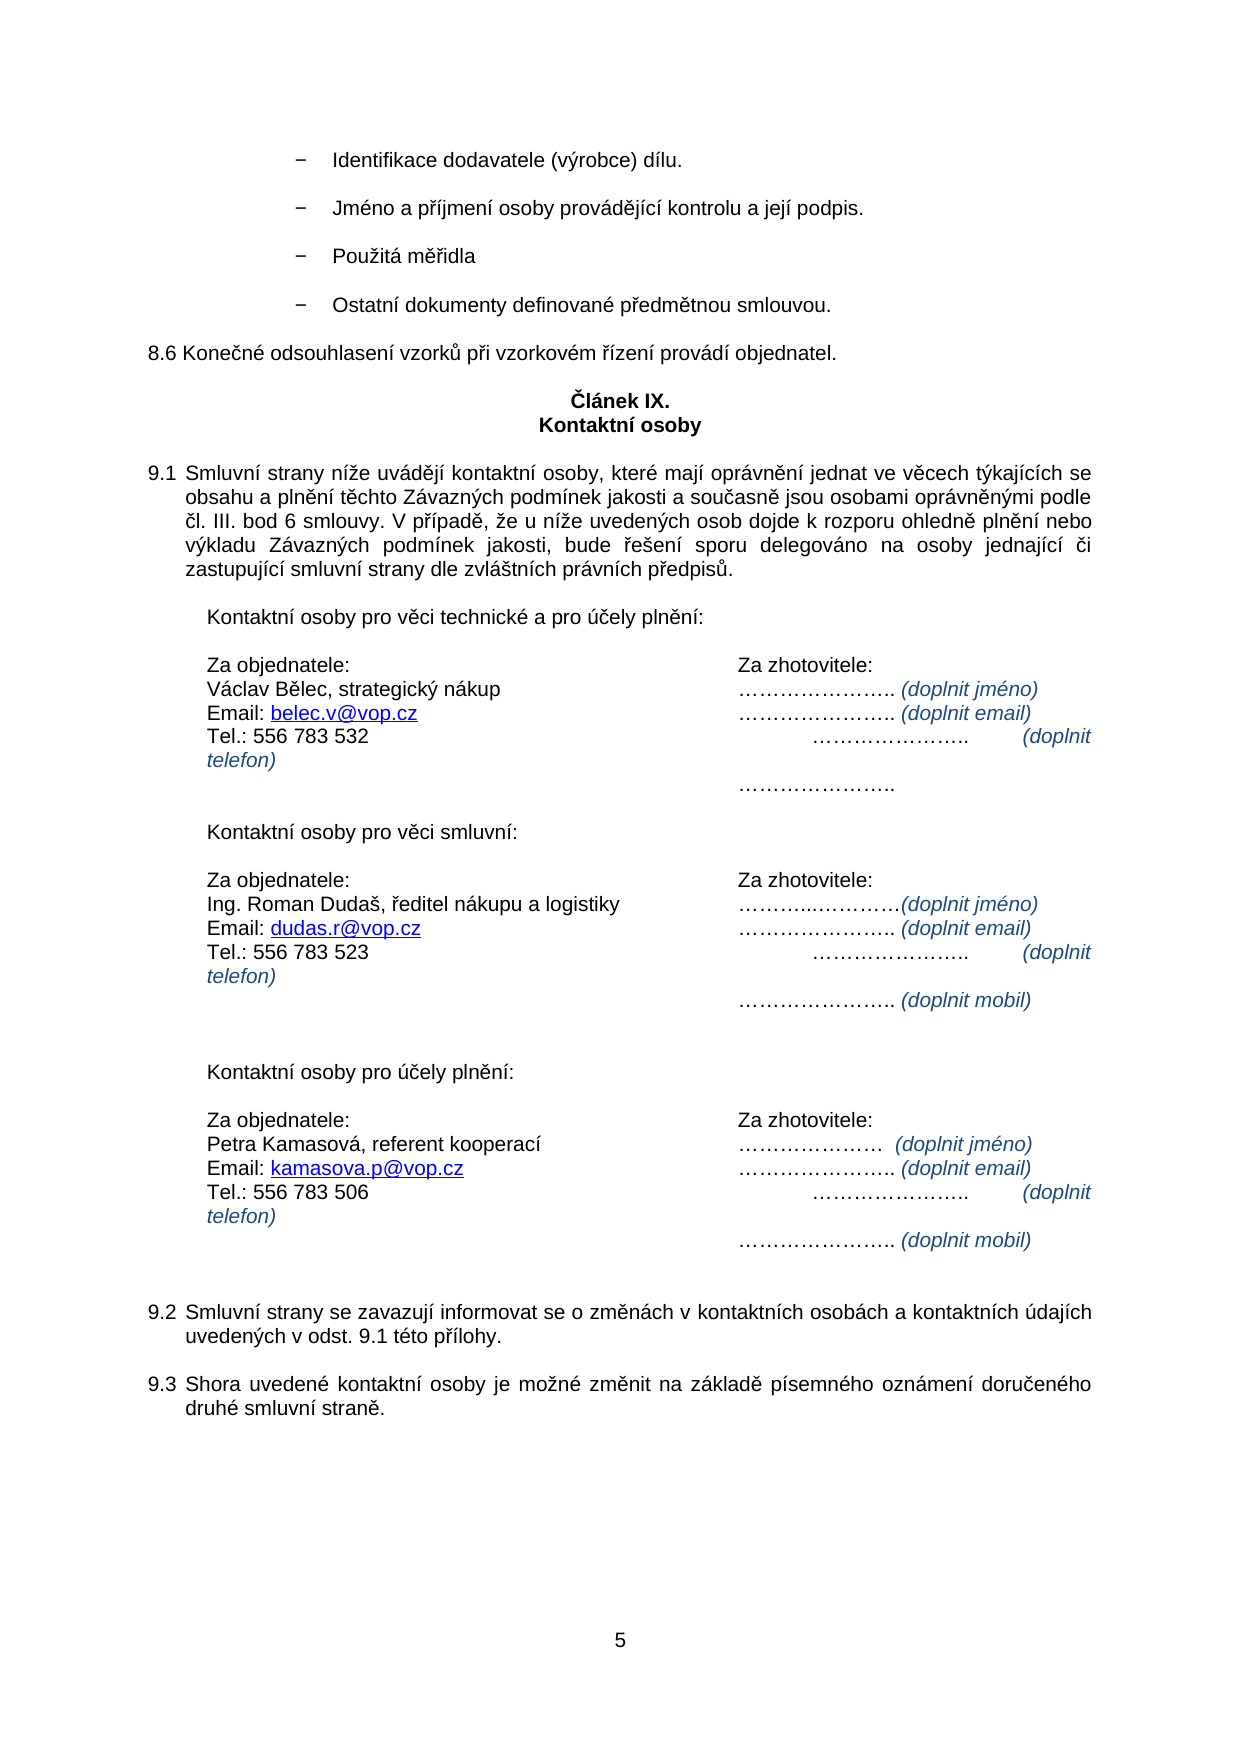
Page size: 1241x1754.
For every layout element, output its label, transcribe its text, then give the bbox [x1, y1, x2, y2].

text ………………….. (doplnit mobil) [207, 1227, 1093, 1251]
subtitle Kontaktní osoby [148, 413, 1093, 437]
text Email: dudas.r@vop.cz ………………….. (doplnit email) [207, 916, 1093, 940]
text 8.6 Konečné odsouhlasení vzorků při vzorkovém řízení provádí objednatel. [148, 341, 1093, 365]
text Kontaktní osoby pro účely plnění: [148, 1060, 1093, 1084]
text Václav Bělec, strategický nákup ………………….. (doplnit jméno) [207, 676, 1093, 700]
text Kontaktní osoby pro věci smluvní: [148, 820, 1093, 844]
list Shora uvedené kontaktní osoby je možné změnit na základě písemného oznámení doručeného druhé smluvní straně. [148, 1371, 1093, 1419]
text ………………….. (doplnit mobil) [207, 988, 1093, 1012]
text Ing. Roman Dudaš, ředitel nákupu a logistiky ………...…………(doplnit jméno) [207, 892, 1093, 916]
list Smluvní strany níže uvádějí kontaktní osoby, které mají oprávnění jednat ve věcech týkajících se obsahu a plnění těchto Závazných podmínek jakosti a současně jsou osobami oprávněnými podle čl. III. bod 6 smlouvy. V případě, že u níže uvedených osob dojde k rozporu ohledně plnění nebo výkladu Závazných podmínek jakosti, bude řešení sporu delegováno na osoby jednající či zastupující smluvní strany dle zvláštních právních předpisů. [148, 461, 1093, 581]
list Identifikace dodavatele (výrobce) dílu. [294, 148, 1093, 172]
text Petra Kamasová, referent kooperací ………………… (doplnit jméno) [207, 1132, 1093, 1156]
text ………………….. [207, 772, 1093, 796]
list Jméno a příjmení osoby provádějící kontrolu a její podpis. [294, 196, 1093, 220]
text Tel.: 556 783 532 ………………….. (doplnit telefon) [207, 724, 1093, 772]
list Ostatní dokumenty definované předmětnou smlouvou. [294, 293, 1093, 317]
text Tel.: 556 783 506 ………………….. (doplnit telefon) [207, 1179, 1093, 1227]
text Tel.: 556 783 523 ………………….. (doplnit telefon) [207, 940, 1093, 988]
text Email: kamasova.p@vop.cz ………………….. (doplnit email) [207, 1156, 1093, 1179]
text Kontaktní osoby pro věci technické a pro účely plnění: [207, 604, 1093, 628]
subtitle Článek IX. [148, 389, 1093, 413]
text Email: belec.v@vop.cz ………………….. (doplnit email) [207, 700, 1093, 724]
text Za objednatele: Za zhotovitele: [207, 652, 1093, 676]
text Za objednatele: Za zhotovitele: [207, 1108, 1093, 1132]
list Smluvní strany se zavazují informovat se o změnách v kontaktních osobách a kontaktních údajích uvedených v odst. 9.1 této přílohy. [148, 1299, 1093, 1347]
list Použitá měřidla [294, 244, 1093, 268]
text Za objednatele: Za zhotovitele: [207, 868, 1093, 892]
